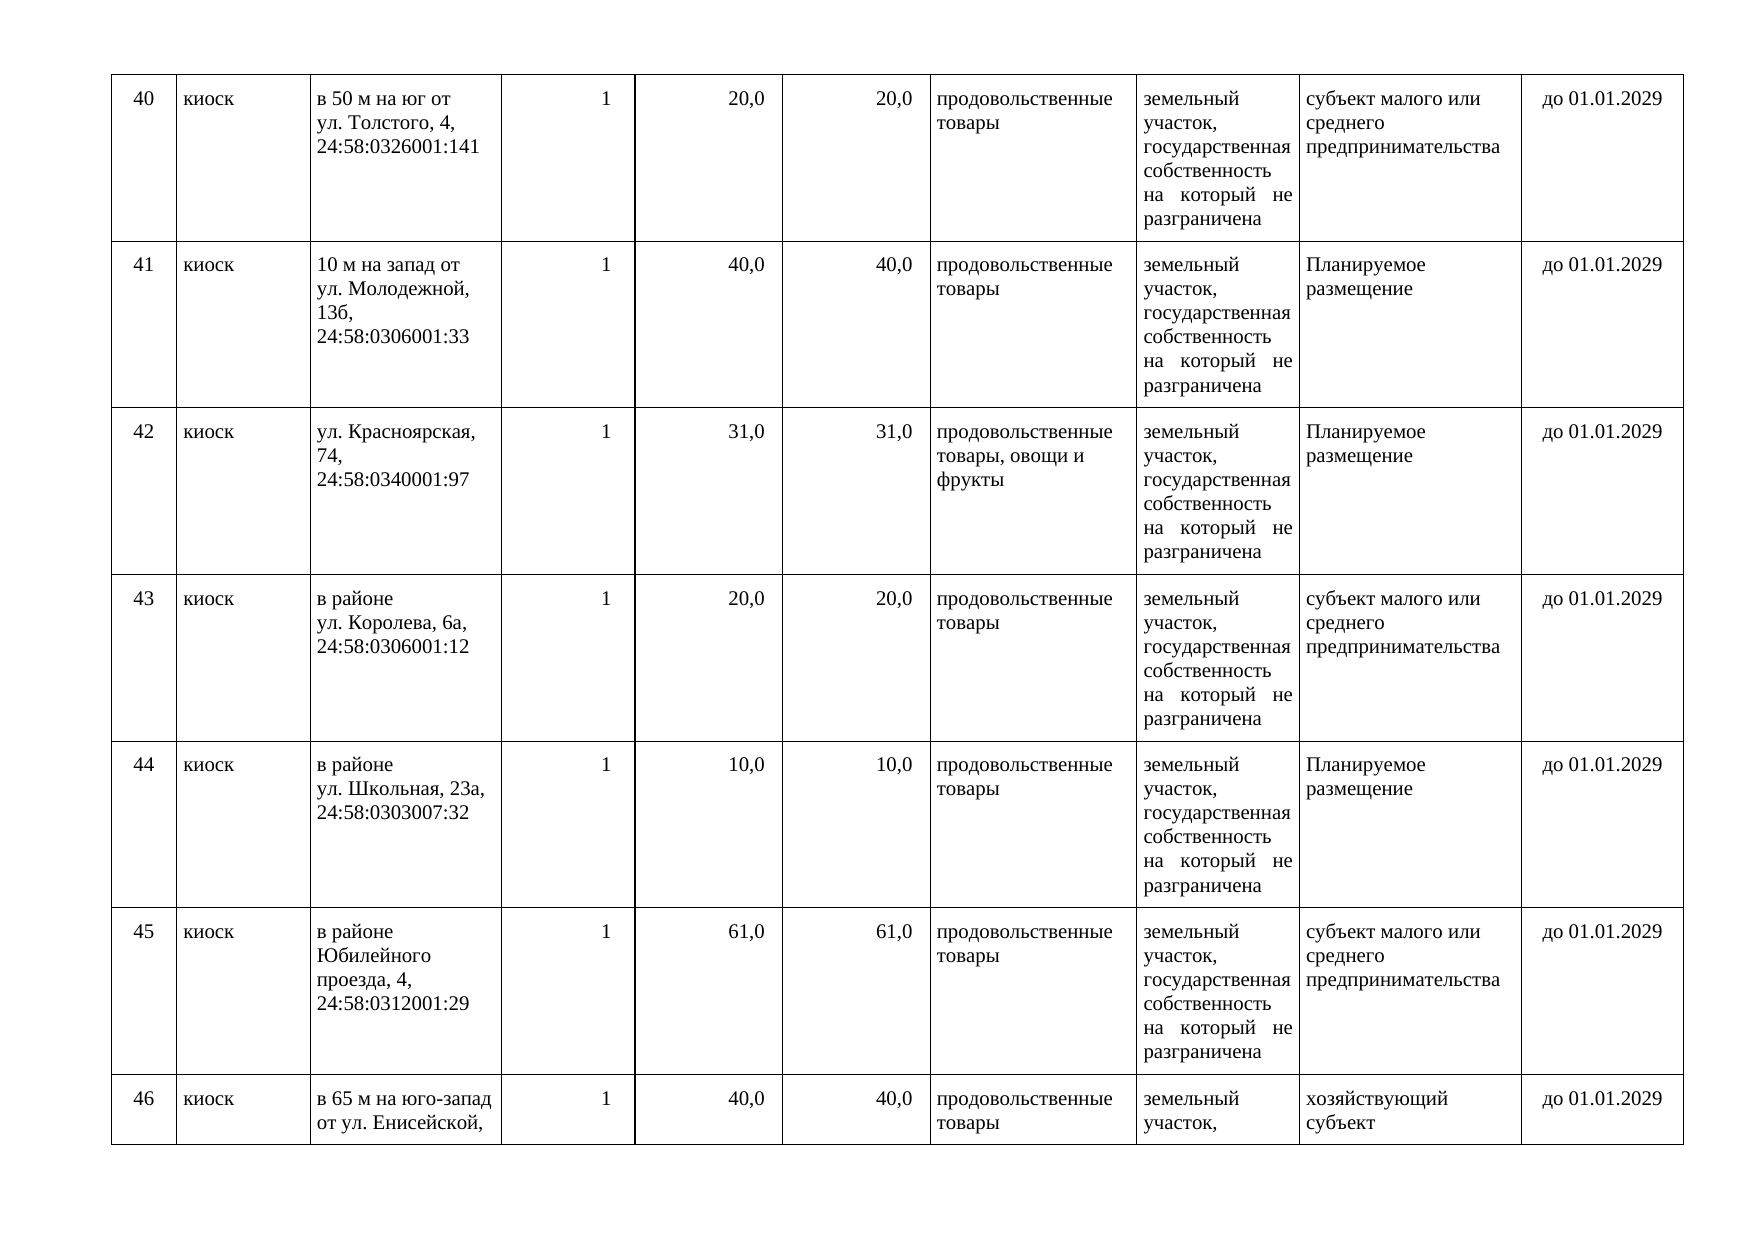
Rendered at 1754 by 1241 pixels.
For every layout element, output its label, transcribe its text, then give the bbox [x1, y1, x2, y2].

table_cell до 01.01.2029 [1522, 742, 1683, 907]
table_cell в районе ул. Школьная, 23а, 24:58:0303007:32 [311, 742, 501, 907]
table_cell киоск [177, 1075, 310, 1144]
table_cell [1300, 75, 1521, 241]
table_cell продовольственные товары [931, 242, 1136, 407]
table_cell до 01.01.2029 [1522, 242, 1683, 407]
table_cell до 01.01.2029 [1522, 908, 1683, 1074]
table_cell 31,0 [636, 408, 782, 574]
table_cell в 50 м на юг от ул. Толстого, 4, 24:58:0326001:141 [311, 75, 501, 241]
table_cell Планируемое размещение [1300, 408, 1521, 574]
table_cell 40,0 [783, 242, 930, 407]
table_cell 40,0 [636, 1075, 782, 1144]
table_cell продовольственные товары [931, 75, 1136, 241]
table_cell до 01.01.2029 [1522, 408, 1683, 574]
table_cell 20,0 [636, 575, 782, 741]
table_cell 10 м на запад от ул. Молодежной, 13б, 24:58:0306001:33 [311, 242, 501, 407]
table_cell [311, 1075, 501, 1144]
table_cell в районе ул. Королева, 6а, 24:58:0306001:12 [311, 575, 501, 741]
table_cell 42 [112, 408, 176, 574]
table_cell земельный участок, государственная собственность на который не разграничена [1137, 242, 1299, 407]
table_cell земельный участок, государственная собственность на который не разграничена [1137, 408, 1299, 574]
table_cell 1 [502, 575, 634, 741]
table_cell 10,0 [783, 742, 930, 907]
table_cell 61,0 [636, 908, 782, 1074]
table_cell субъект малого или среднего предпринимательства [1300, 908, 1521, 1074]
table_cell ул. Красноярская, 74, 24:58:0340001:97 [311, 408, 501, 574]
table_cell 46 [112, 1075, 176, 1144]
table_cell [1137, 1075, 1299, 1144]
table_cell земельный участок, государственная собственность на который не разграничена [1137, 575, 1299, 741]
table_cell продовольственные товары [931, 742, 1136, 907]
table_cell 10,0 [636, 742, 782, 907]
table_cell до 01.01.2029 [1522, 75, 1683, 241]
table_cell 44 [112, 742, 176, 907]
table_cell до 01.01.2029 [1522, 575, 1683, 741]
table_cell киоск [177, 242, 310, 407]
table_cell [931, 1075, 1136, 1144]
table_cell Планируемое размещение [1300, 742, 1521, 907]
table_cell 61,0 [783, 908, 930, 1074]
table_cell 43 [112, 575, 176, 741]
table_cell киоск [177, 742, 310, 907]
table_cell 1 [502, 908, 634, 1074]
table_cell 40,0 [636, 242, 782, 407]
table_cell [1300, 1075, 1521, 1144]
table_cell 40,0 [783, 1075, 930, 1144]
table_cell Планируемое размещение [1300, 242, 1521, 407]
table_cell до 01.01.2029 [1522, 1075, 1683, 1144]
table_cell продовольственные товары, овощи и фрукты [931, 408, 1136, 574]
table_cell 1 [502, 742, 634, 907]
table_cell 20,0 [783, 75, 930, 241]
table_cell 20,0 [783, 575, 930, 741]
table_cell 31,0 [783, 408, 930, 574]
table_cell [1137, 75, 1299, 241]
table_cell киоск [177, 75, 310, 241]
table_cell 1 [502, 75, 634, 241]
table_cell 1 [502, 242, 634, 407]
table_cell земельный участок, государственная собственность на который не разграничена [1137, 742, 1299, 907]
table_cell киоск [177, 575, 310, 741]
table_cell 1 [502, 1075, 634, 1144]
table_cell 41 [112, 242, 176, 407]
table_cell продовольственные товары [931, 908, 1136, 1074]
table_cell киоск [177, 408, 310, 574]
table_cell субъект малого или среднего предпринимательства [1300, 575, 1521, 741]
table_cell 1 [502, 408, 634, 574]
table_cell 45 [112, 908, 176, 1074]
table_cell 40 [112, 75, 176, 241]
table_cell в районе Юбилейного проезда, 4, 24:58:0312001:29 [311, 908, 501, 1074]
table_cell киоск [177, 908, 310, 1074]
table_cell продовольственные товары [931, 575, 1136, 741]
table_cell 20,0 [636, 75, 782, 241]
table_cell земельный участок, государственная собственность на который не разграничена [1137, 908, 1299, 1074]
